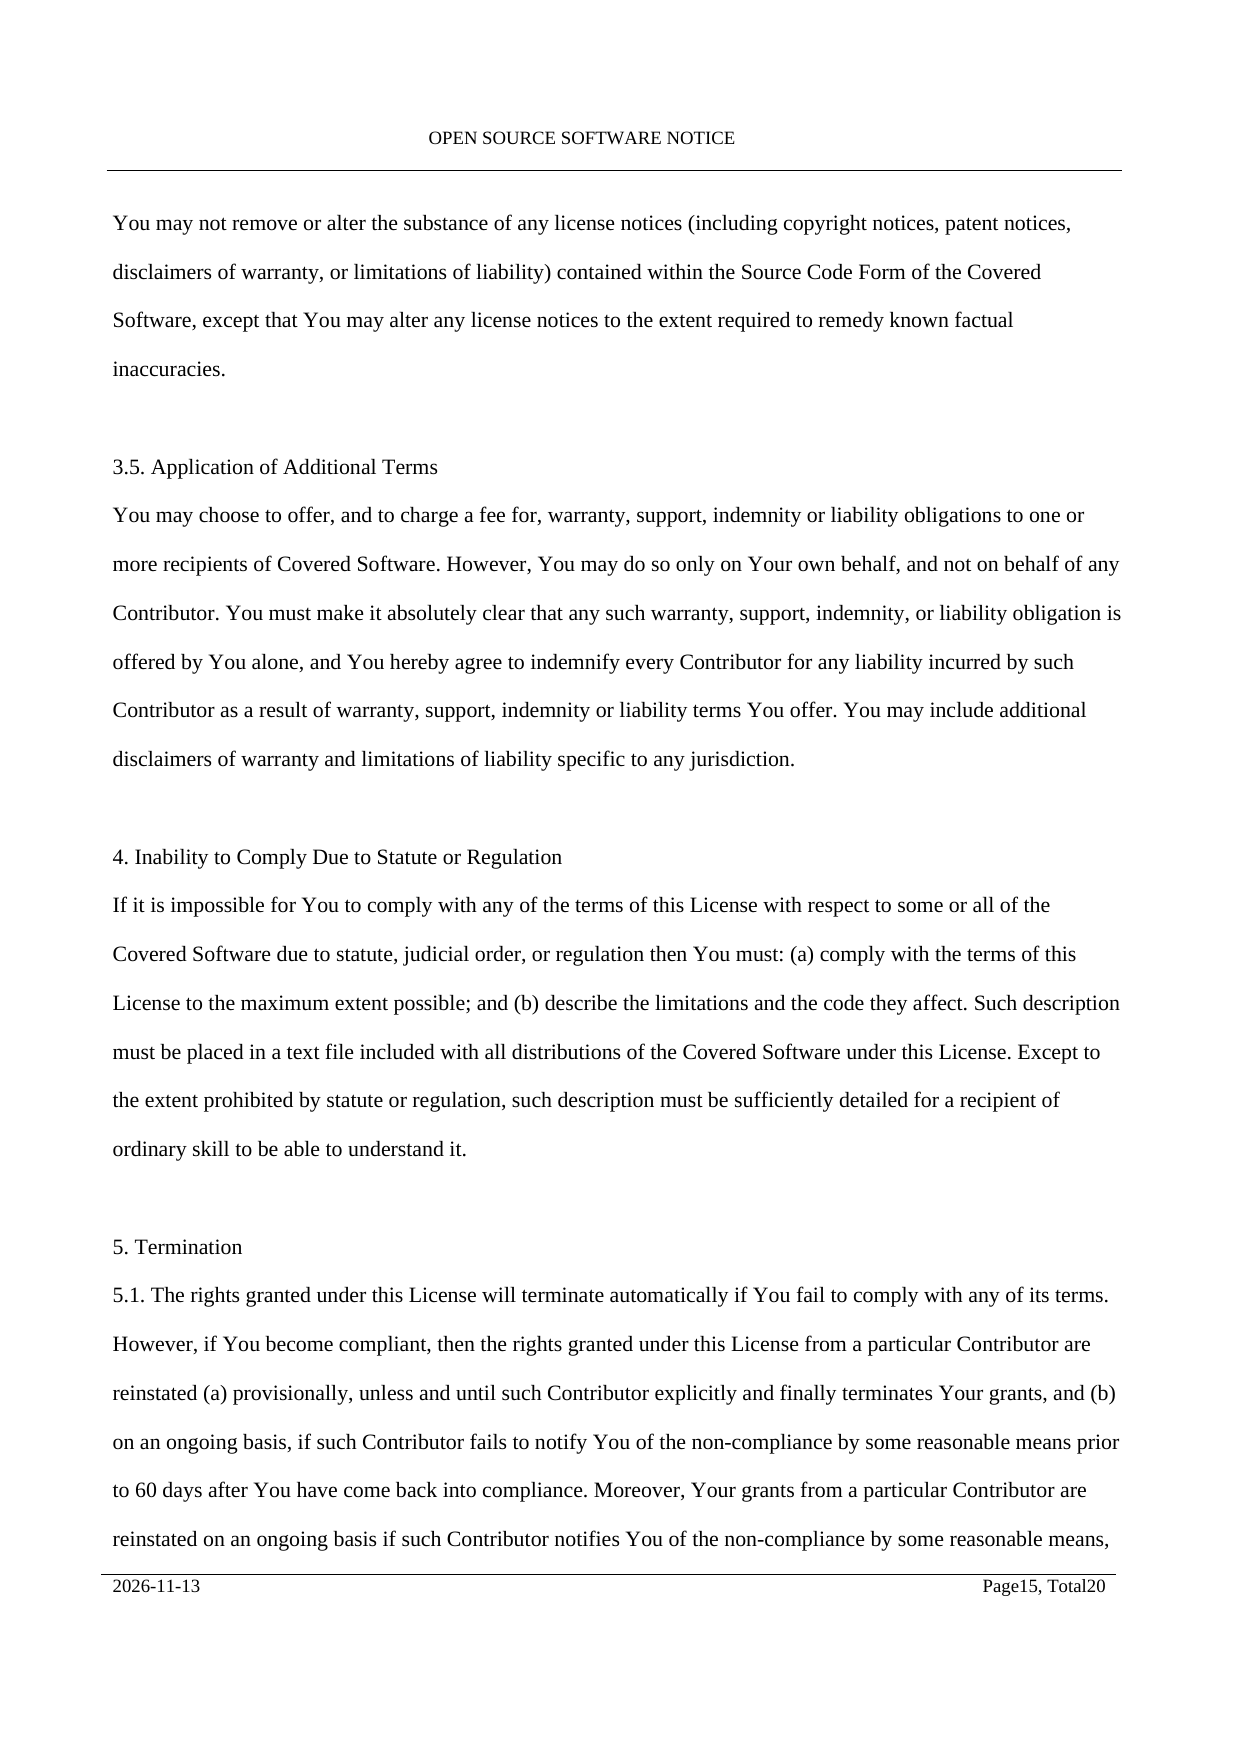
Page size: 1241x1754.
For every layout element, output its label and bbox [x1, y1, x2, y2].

text [112, 206, 1128, 1555]
